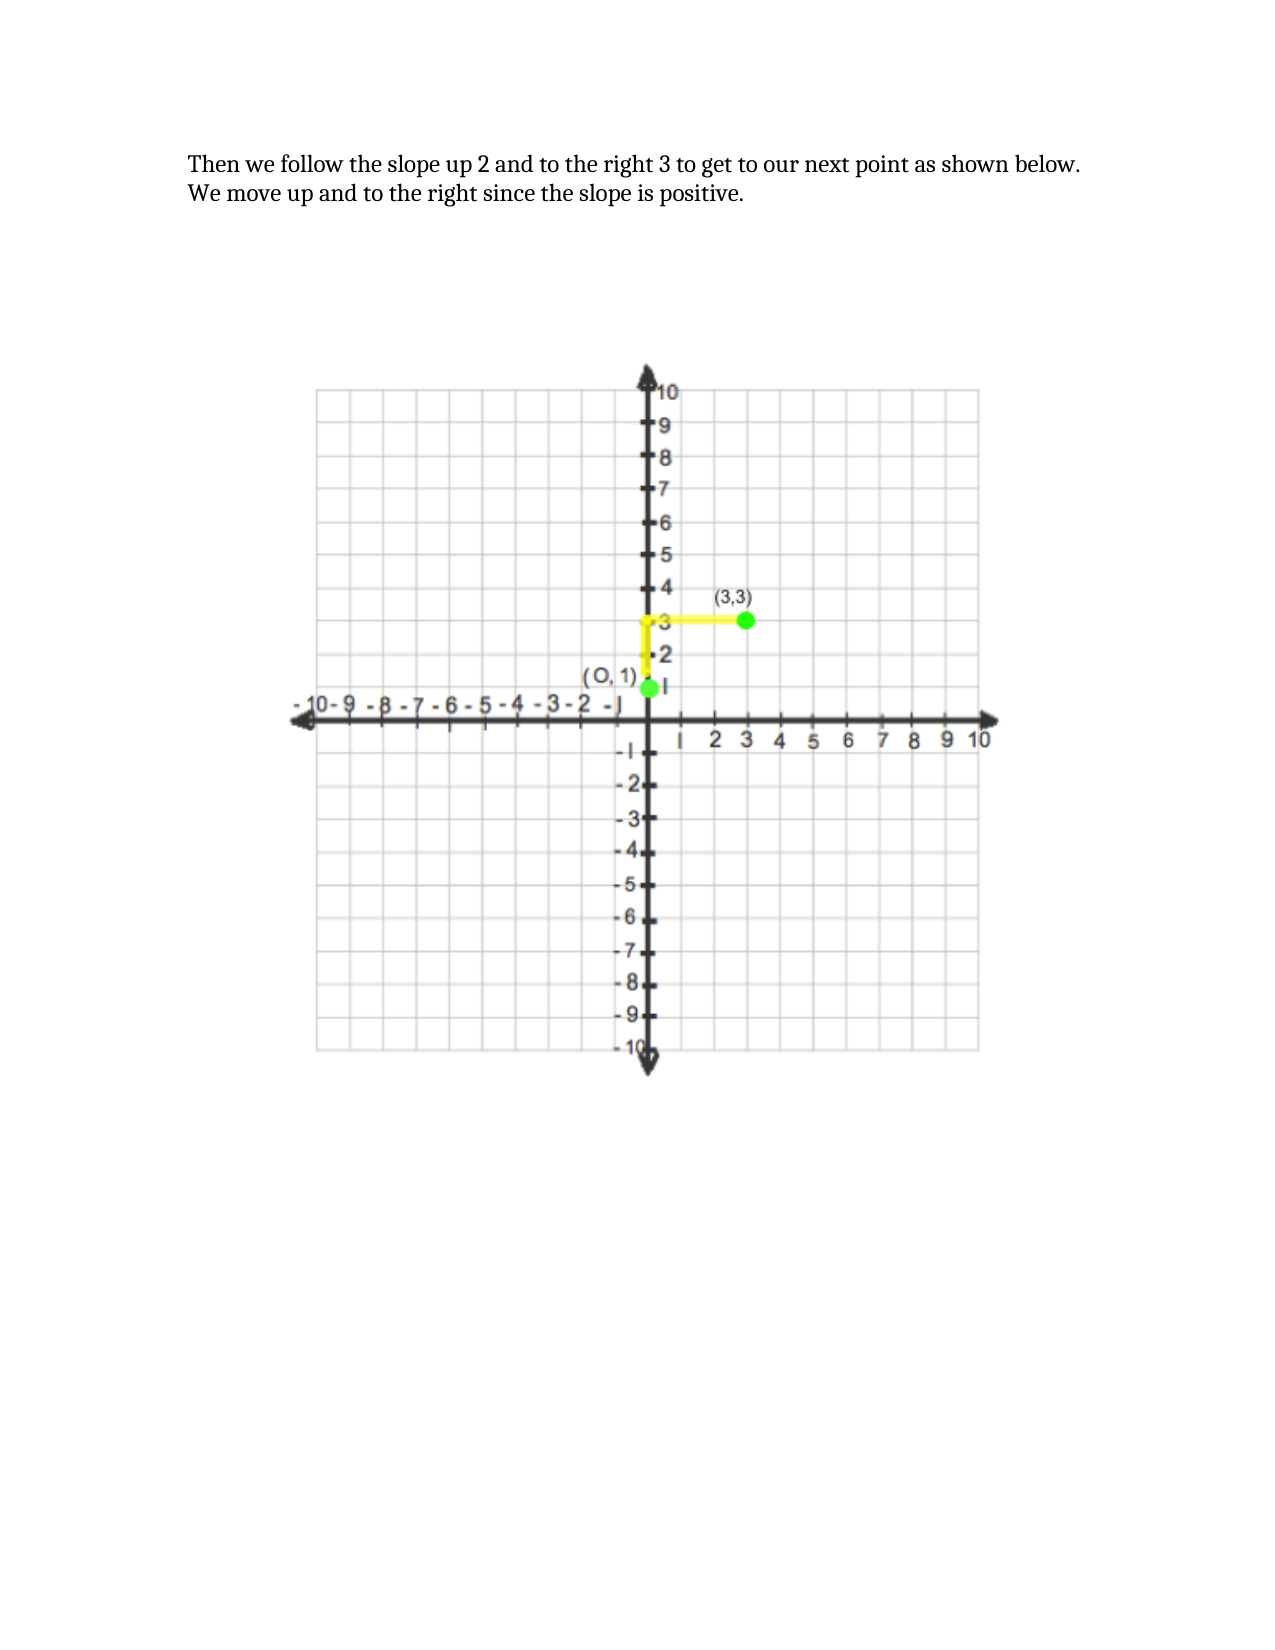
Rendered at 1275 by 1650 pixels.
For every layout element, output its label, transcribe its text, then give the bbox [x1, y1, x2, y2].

text Then we follow the slope up 2 and to the right 3 to get to our next point as shown below. We move up and to the right since the slope is positive. [187, 150, 1087, 207]
picture [187, 236, 1125, 1206]
